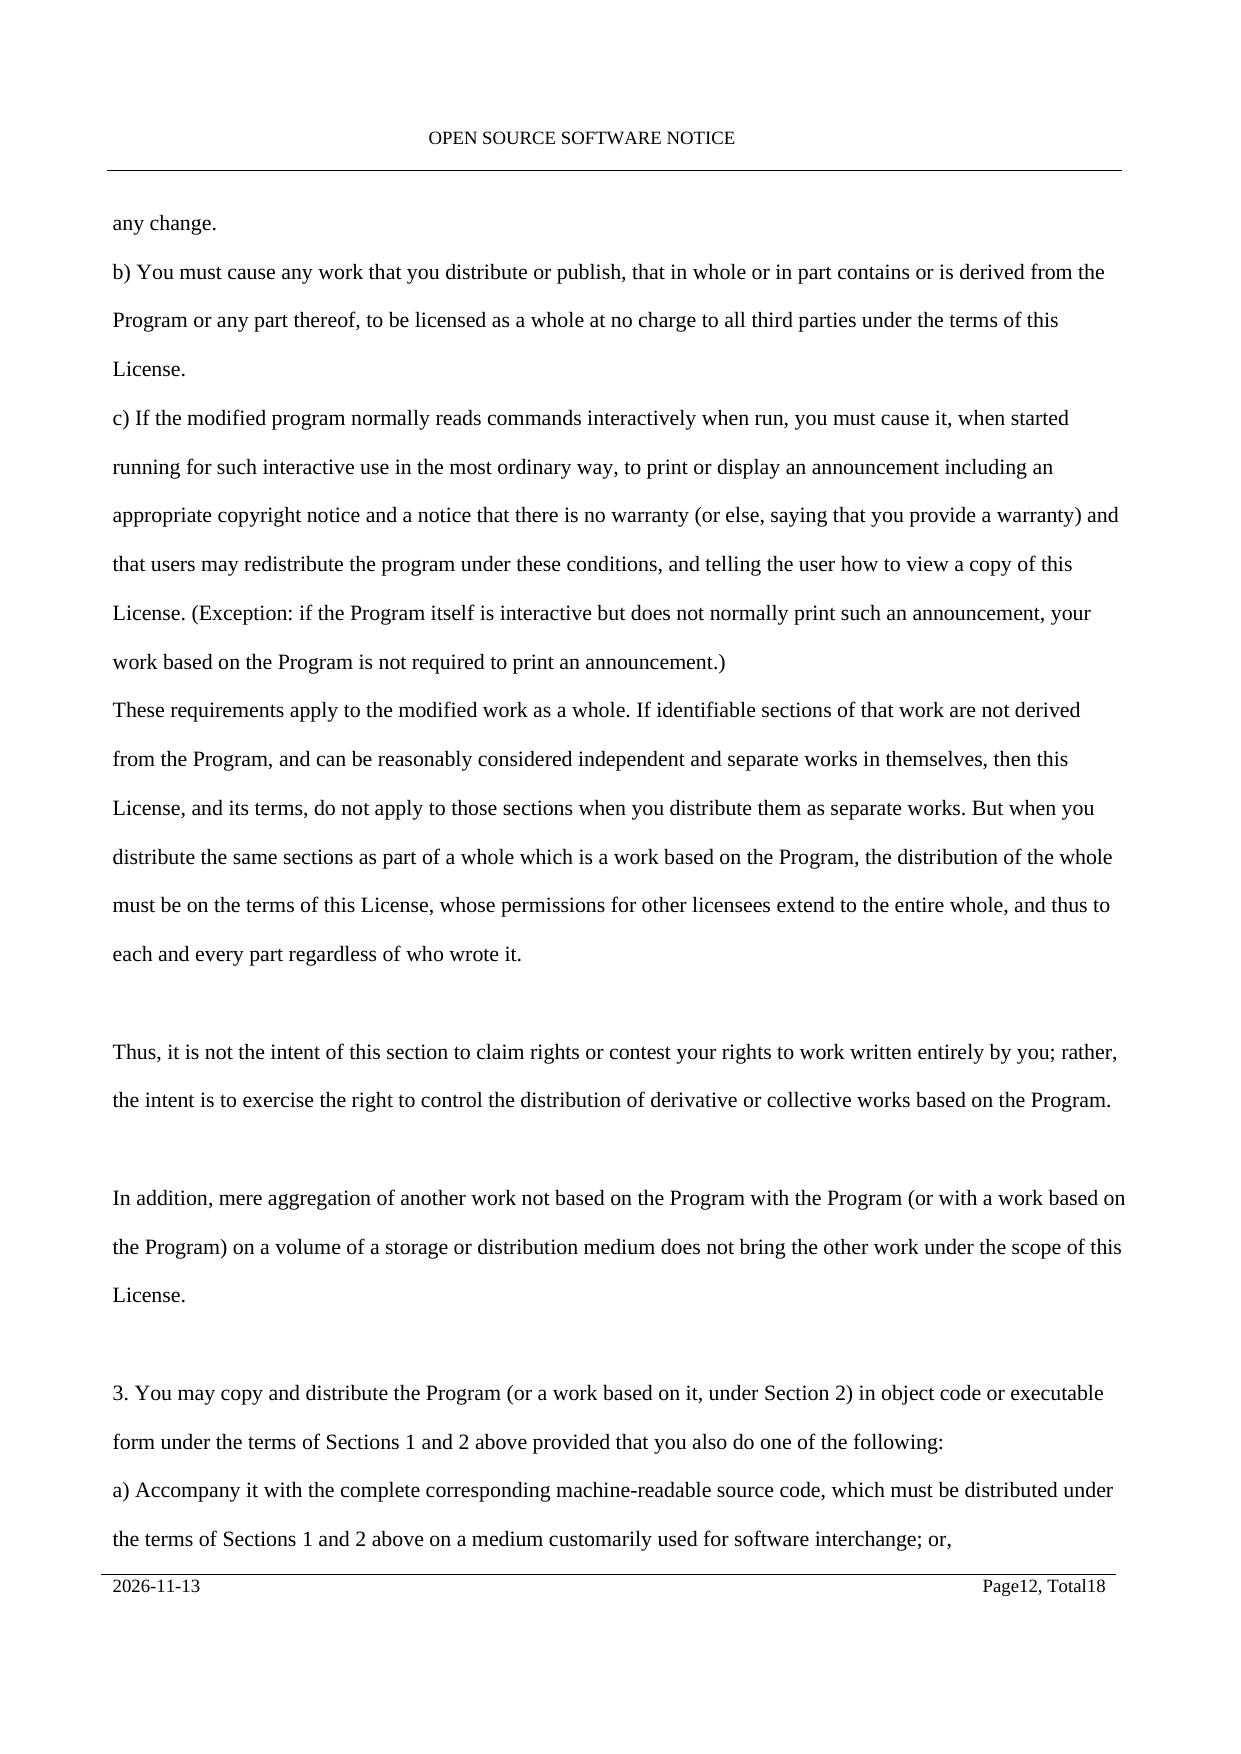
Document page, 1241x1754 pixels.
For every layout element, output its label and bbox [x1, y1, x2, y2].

text [112, 206, 1128, 1555]
